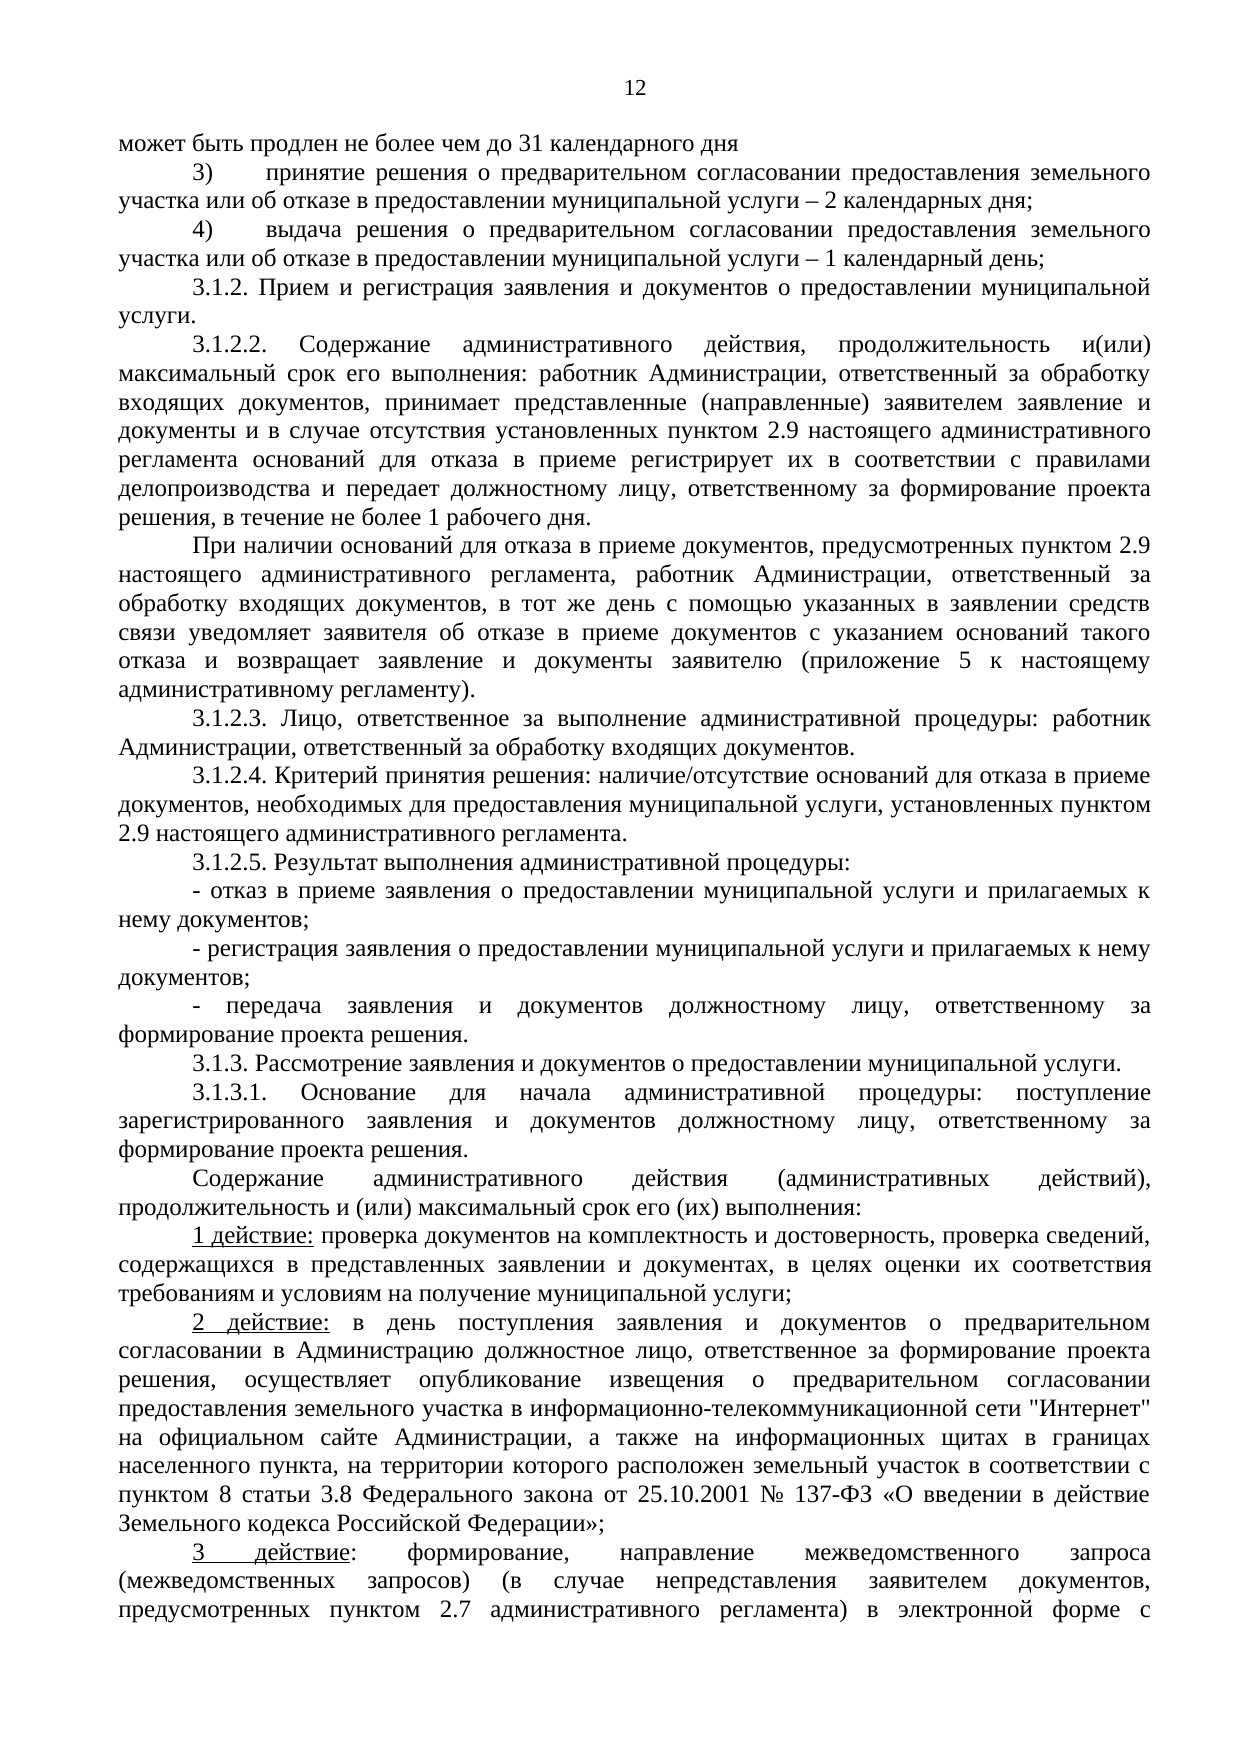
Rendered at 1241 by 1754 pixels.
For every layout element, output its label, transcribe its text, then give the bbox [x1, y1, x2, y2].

text 3.1.2.2. Содержание административного действия, продолжительность и(или) максимальный срок его выполнения: работник Администрации, ответственный за обработку входящих документов, принимает представленные (направленные) заявителем заявление и документы и в случае отсутствия установленных пунктом 2.9 настоящего административного регламента оснований для отказа в приеме регистрирует их в соответствии с правилами делопроизводства и передает должностному лицу, ответственному за формирование проекта решения, в течение не более 1 рабочего дня. [118, 329, 1152, 531]
text 2 действие: в день поступления заявления и документов о предварительном согласовании в Администрацию должностное лицо, ответственное за формирование проекта решения, осуществляет опубликование извещения о предварительном согласовании предоставления земельного участка в информационно-телекоммуникационной сети "Интернет" на официальном сайте Администрации, а также на информационных щитах в границах населенного пункта, на территории которого расположен земельный участок в соответствии с пунктом 8 статьи 3.8 Федерального закона от 25.10.2001 № 137-ФЗ «О введении в действие Земельного кодекса Российской Федерации»; [118, 1307, 1152, 1537]
text 1 действие: проверка документов на комплектность и достоверность, проверка сведений, содержащихся в представленных заявлении и документах, в целях оценки их соответствия требованиям и условиям на получение муниципальной услуги; [118, 1221, 1152, 1307]
text 3.1.2.4. Критерий принятия решения: наличие/отсутствие оснований для отказа в приеме документов, необходимых для предоставления муниципальной услуги, установленных пунктом 2.9 настоящего административного регламента. [118, 761, 1152, 847]
list принятие решения о предварительном согласовании предоставления земельного участка или об отказе в предоставлении муниципальной услуги – 2 календарных дня; [118, 157, 1152, 214]
text - регистрация заявления о предоставлении муниципальной услуги и прилагаемых к нему документов; [118, 933, 1152, 991]
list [118, 128, 1152, 157]
text 3.1.3. Рассмотрение заявления и документов о предоставлении муниципальной услуги. [118, 1048, 1152, 1077]
text - отказ в приеме заявления о предоставлении муниципальной услуги и прилагаемых к нему документов; [118, 876, 1152, 933]
text При наличии оснований для отказа в приеме документов, предусмотренных пунктом 2.9 настоящего административного регламента, работник Администрации, ответственный за обработку входящих документов, в тот же день с помощью указанных в заявлении средств связи уведомляет заявителя об отказе в приеме документов с указанием оснований такого отказа и возвращает заявление и документы заявителю (приложение 5 к настоящему административному регламенту). [118, 531, 1152, 703]
text Содержание административного действия (административных действий), продолжительность и (или) максимальный срок его (их) выполнения: [118, 1163, 1152, 1221]
text - передача заявления и документов должностному лицу, ответственному за формирование проекта решения. [118, 991, 1152, 1048]
text 3.1.3.1. Основание для начала административной процедуры: поступление зарегистрированного заявления и документов должностному лицу, ответственному за формирование проекта решения. [118, 1077, 1152, 1163]
text 3.1.2.5. Результат выполнения административной процедуры: [118, 847, 1152, 876]
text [118, 1537, 1152, 1623]
text 3.1.2.3. Лицо, ответственное за выполнение административной процедуры: работник Администрации, ответственный за обработку входящих документов. [118, 703, 1152, 761]
text 3.1.2. Прием и регистрация заявления и документов о предоставлении муниципальной услуги. [118, 272, 1152, 329]
list выдача решения о предварительном согласовании предоставления земельного участка или об отказе в предоставлении муниципальной услуги – 1 календарный день; [118, 214, 1152, 272]
